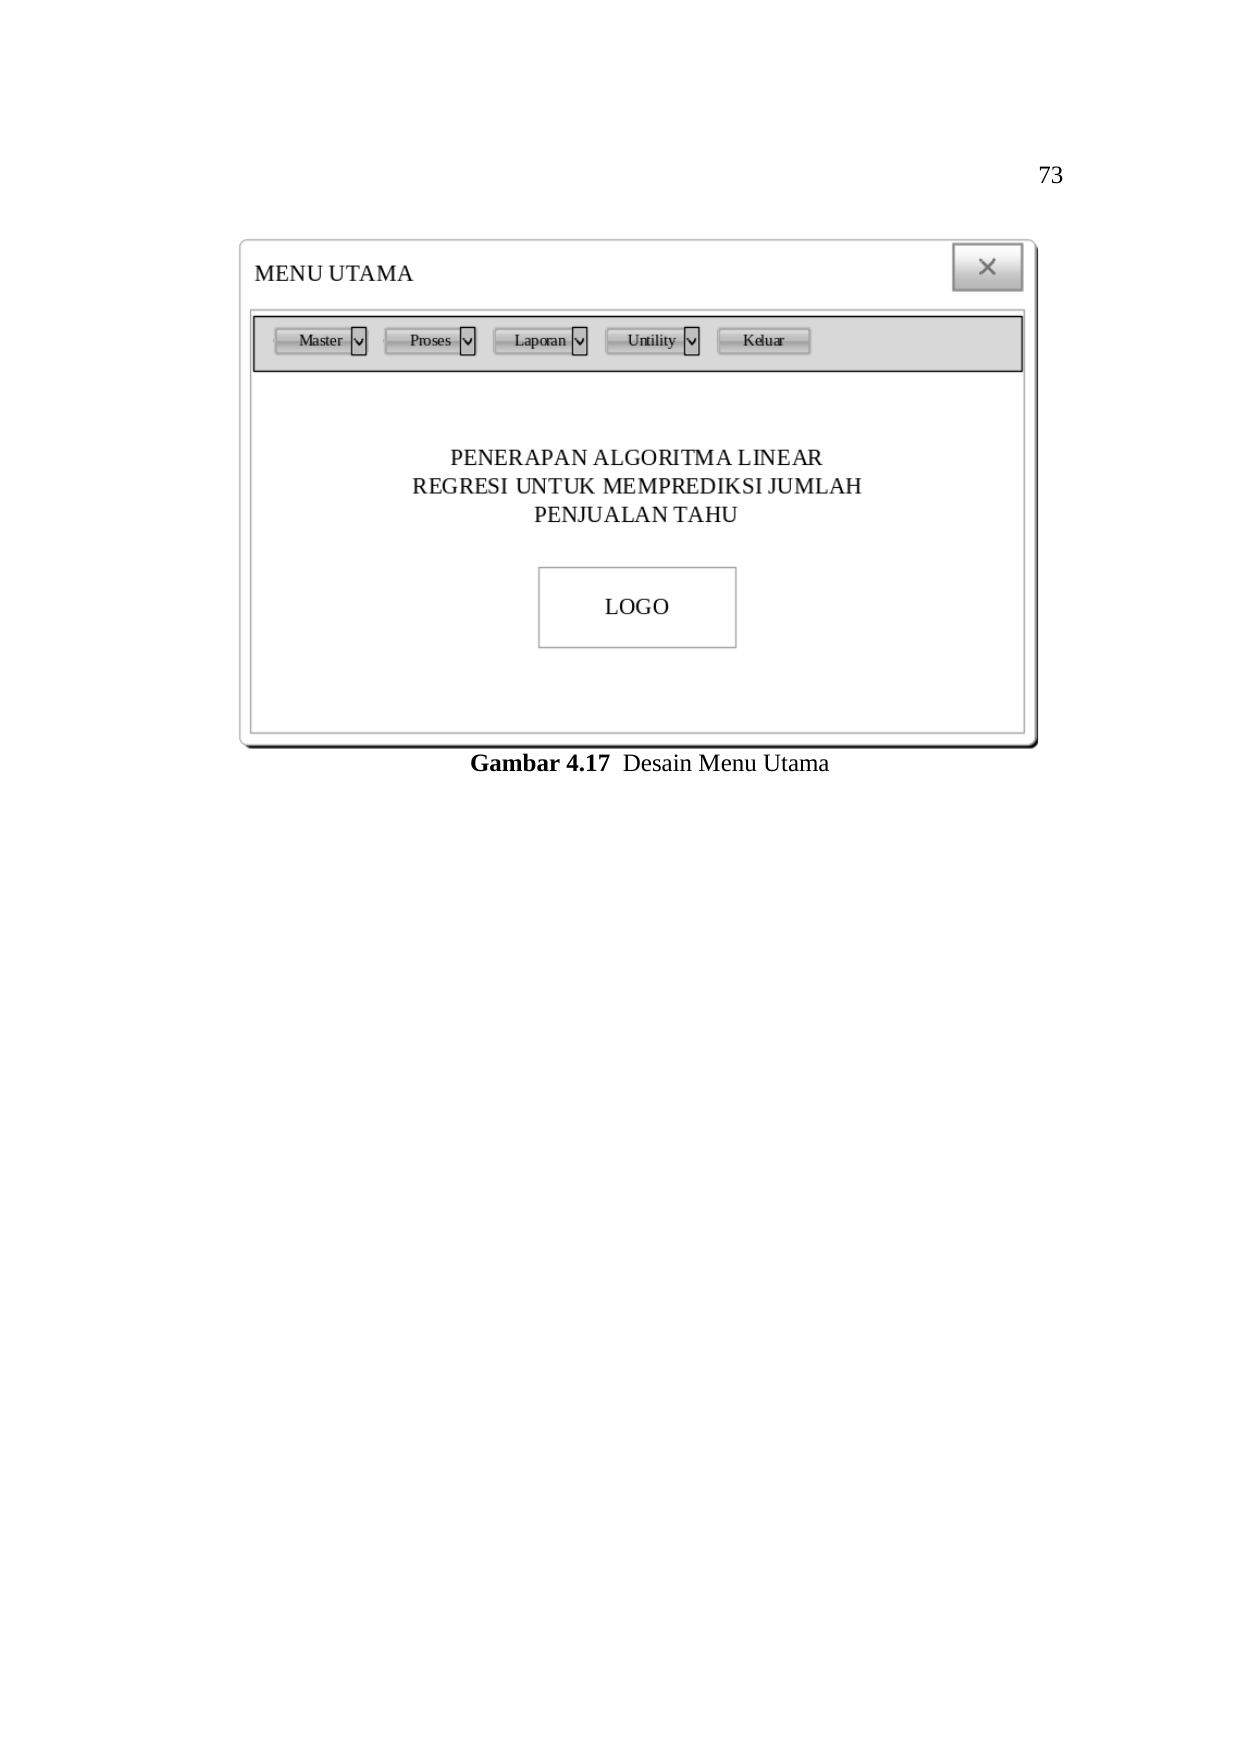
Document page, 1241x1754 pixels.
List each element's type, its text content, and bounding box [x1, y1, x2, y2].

subtitle Gambar 4.17 Desain Menu Utama [236, 748, 1063, 777]
